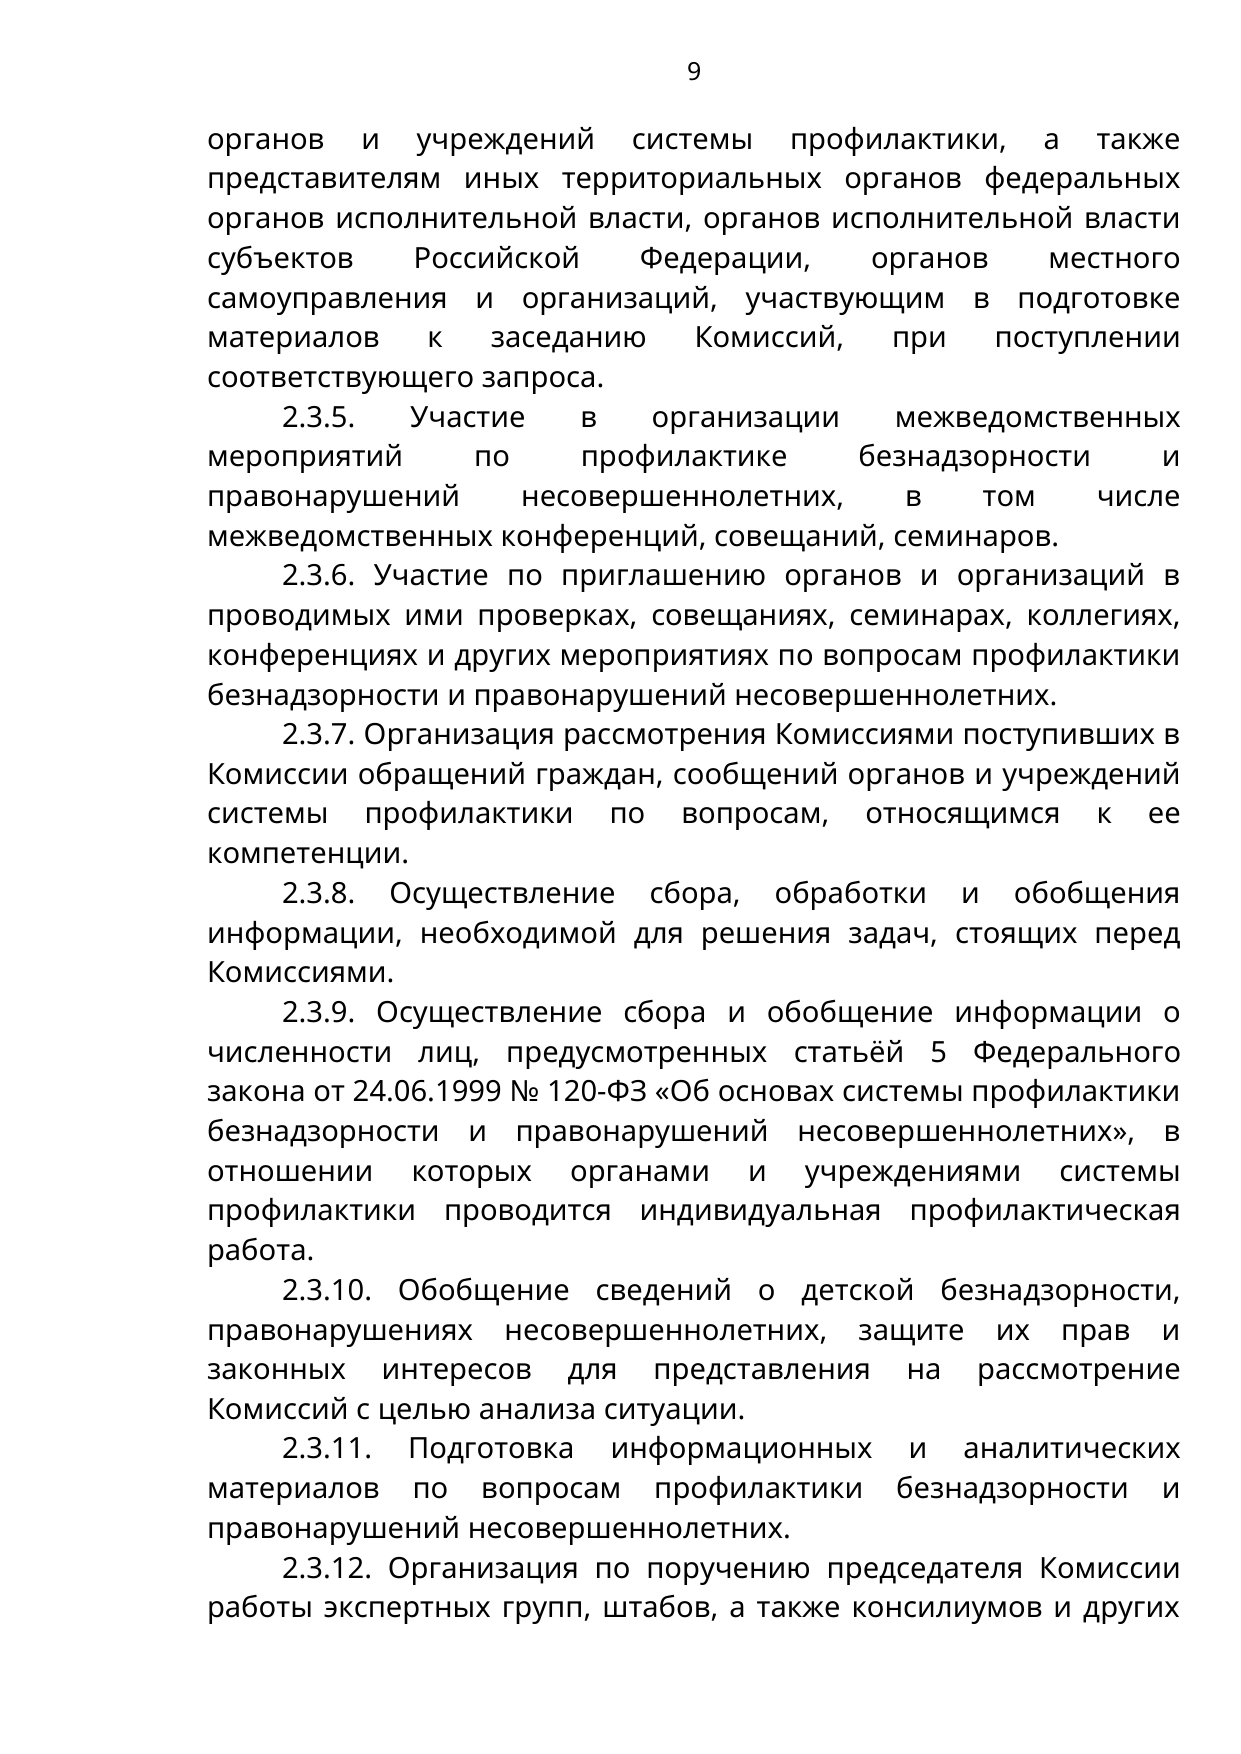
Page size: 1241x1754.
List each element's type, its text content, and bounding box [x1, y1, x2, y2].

text 2.3.11. Подготовка информационных и аналитических материалов по вопросам профилактики безнадзорности и правонарушений несовершеннолетних. [207, 1428, 1181, 1547]
text 2.3.10. Обобщение сведений о детской безнадзорности, правонарушениях несовершеннолетних, защите их прав и законных интересов для представления на рассмотрение Комиссий с целью анализа ситуации. [207, 1269, 1181, 1428]
text 2.3.5. Участие в организации межведомственных мероприятий по профилактике безнадзорности и правонарушений несовершеннолетних, в том числе межведомственных конференций, совещаний, семинаров. [207, 396, 1181, 555]
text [207, 118, 1181, 396]
text 2.3.9. Осуществление сбора и обобщение информации о численности лиц, предусмотренных статьёй 5 Федерального закона от 24.06.1999 № 120-ФЗ «Об основах системы профилактики безнадзорности и правонарушений несовершеннолетних», в отношении которых органами и учреждениями системы профилактики проводится индивидуальная профилактическая работа. [207, 991, 1181, 1269]
text 2.3.8. Осуществление сбора, обработки и обобщения информации, необходимой для решения задач, стоящих перед Комиссиями. [207, 872, 1181, 991]
text 2.3.6. Участие по приглашению органов и организаций в проводимых ими проверках, совещаниях, семинарах, коллегиях, конференциях и других мероприятиях по вопросам профилактики безнадзорности и правонарушений несовершеннолетних. [207, 555, 1181, 713]
text 2.3.7. Организация рассмотрения Комиссиями поступивших в Комиссии обращений граждан, сообщений органов и учреждений системы профилактики по вопросам, относящимся к ее компетенции. [207, 713, 1181, 872]
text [207, 1547, 1181, 1626]
